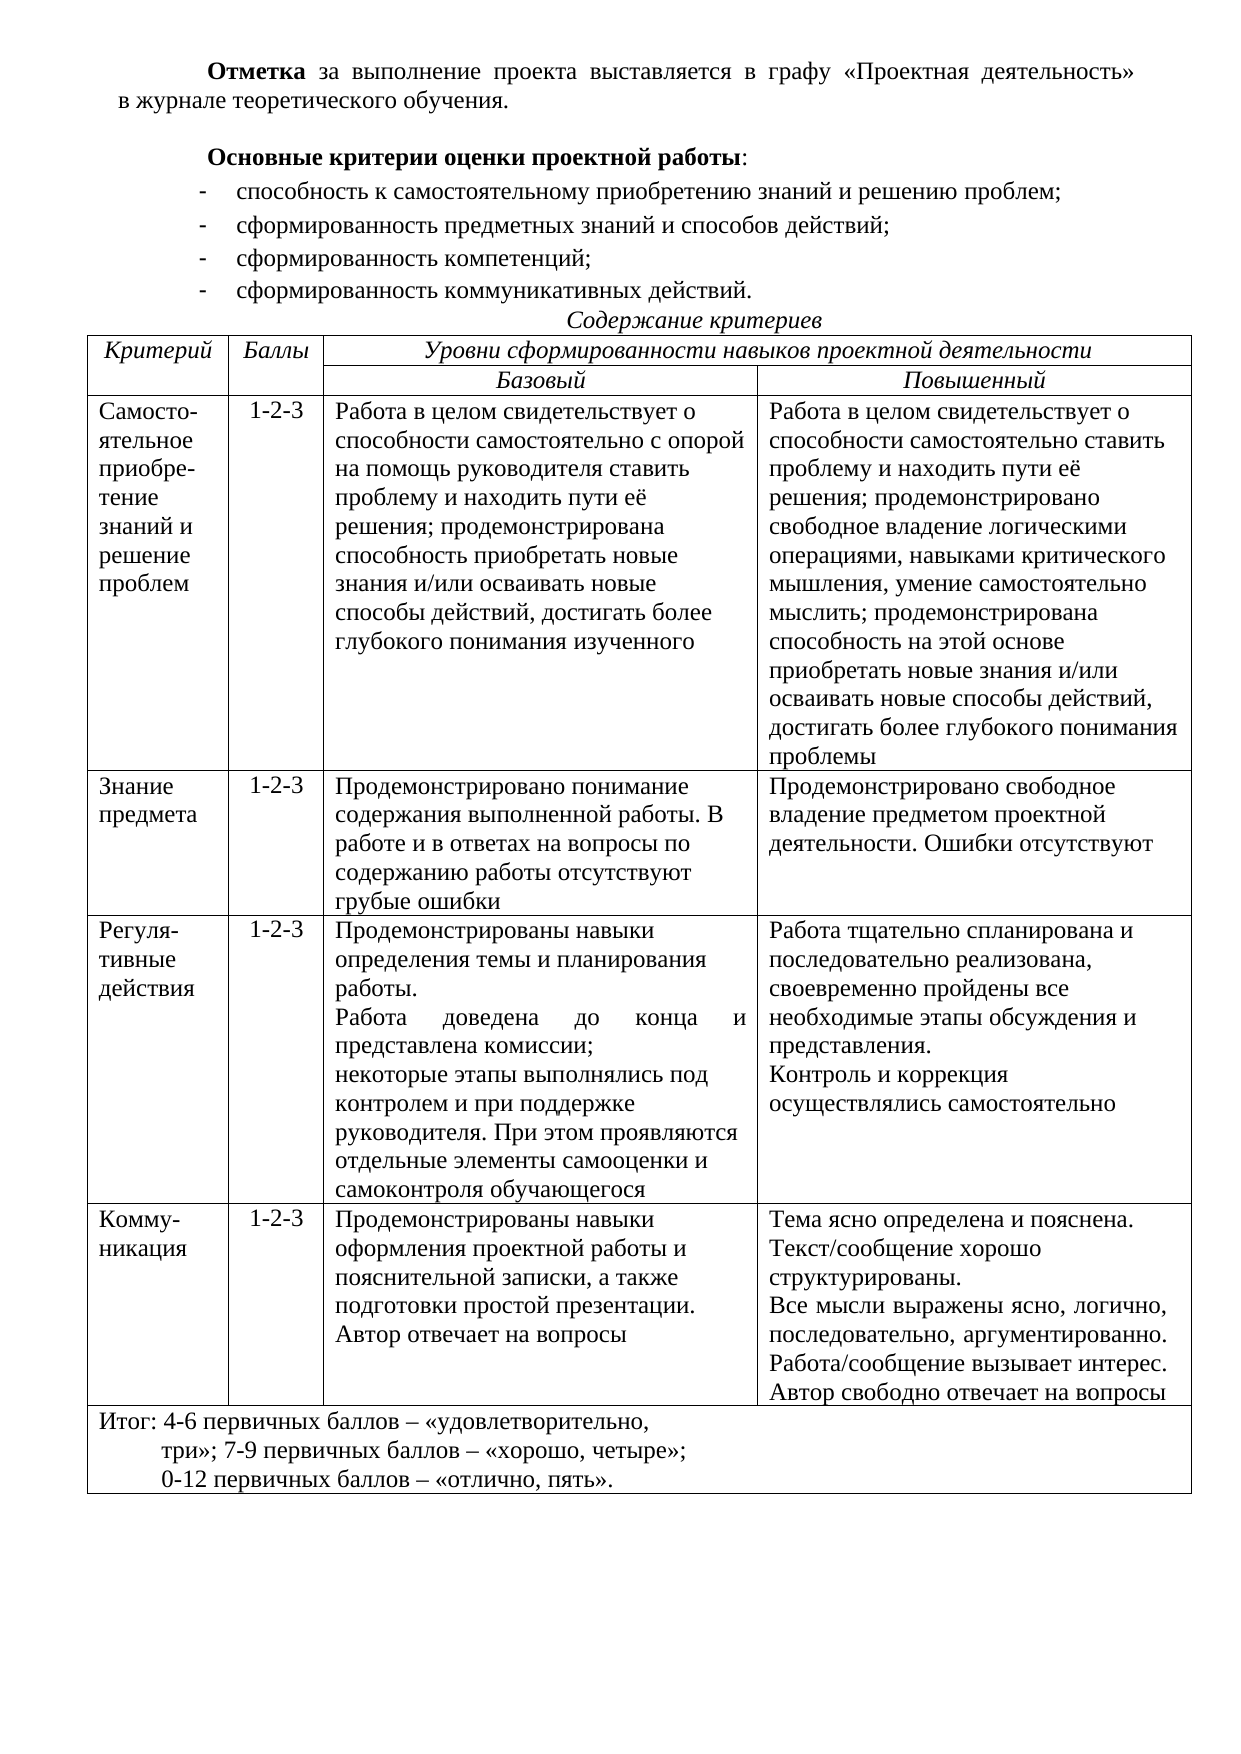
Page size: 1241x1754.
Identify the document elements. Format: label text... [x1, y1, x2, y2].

table_cell 1-2-3 [229, 396, 323, 770]
text Отметка за выполнение проекта выставляется в графу «Проектная деятельность» [207, 56, 1205, 85]
table_cell Продемонстрировано понимание содержания выполненной работы. В работе и в ответах на вопросы по содержанию работы отсутствуют грубые ошибки [324, 771, 757, 914]
table_header Баллы [229, 336, 323, 395]
table_cell Работа в целом свидетельствует о способности самостоятельно ставить проблему и находить пути её решения; продемонстрировано свободное владение логическими операциями, навыками критического мышления, умение самостоятельно мыслить; продемонстрирована способность на этой основе приобретать новые знания и/или осваивать новые способы действий, достигать более глубокого понимания проблемы [758, 396, 1191, 770]
table_cell 1-2-3 [229, 771, 323, 914]
subtitle Основные критерии оценки проектной работы: [207, 142, 1205, 171]
table_cell Продемонстрированы навыки оформления проектной работы и пояснительной записки, а также подготовки простой презентации. Автор отвечает на вопросы [324, 1204, 757, 1405]
table_cell Продемонстрировано свободное владение предметом проектной деятельности. Ошибки отсутствуют [758, 771, 1191, 914]
table_cell Работа тщательно спланирована и последовательно реализована, своевременно пройдены все необходимые этапы обсуждения и представления. Контроль и коррекция осуществлялись самостоятельно [758, 916, 1191, 1203]
table_cell Тема ясно определена и пояснена. Текст/сообщение хорошо структурированы. Все мысли выражены ясно, логично, последовательно, аргументированно. Работа/сообщение вызывает интерес. Автор свободно отвечает на вопросы [758, 1204, 1191, 1405]
table_cell 1-2-3 [229, 916, 323, 1203]
table_cell Знание предмета [88, 771, 228, 914]
table_cell Продемонстрированы навыки определения темы и планирования работы. Работа доведена до конца и представлена комиссии; некоторые этапы выполнялись под контролем и при поддержке руководителя. При этом проявляются отдельные элементы самооценки и самоконтроля обучающегося [324, 916, 757, 1203]
list сформированность коммуникативных действий. [198, 273, 1205, 306]
table_cell 1-2-3 [229, 1204, 323, 1405]
table_cell Самосто- ятельное приобре- тение знаний и решение проблем [88, 396, 228, 770]
list сформированность предметных знаний и способов действий; [198, 207, 1205, 240]
table_cell Регуля- тивные действия [88, 916, 228, 1203]
list сформированность компетенций; [198, 240, 1205, 273]
table_cell Базовый [324, 366, 757, 395]
text Содержание критериев [564, 306, 824, 334]
list способность к самостоятельному приобретению знаний и решению проблем; [198, 171, 1205, 207]
table_cell Работа в целом свидетельствует о способности самостоятельно с опорой на помощь руководителя ставить проблему и находить пути её решения; продемонстрирована способность приобретать новые знания и/или осваивать новые способы действий, достигать более глубокого понимания изученного [324, 396, 757, 770]
table_header Критерий [88, 336, 228, 395]
table_header Уровни сформированности навыков проектной деятельности [324, 336, 1191, 365]
text в журнале теоретического обучения. [118, 85, 1182, 114]
table_cell Комму- никация [88, 1204, 228, 1405]
table_cell Повышенный [758, 366, 1191, 395]
table_cell Итог: 4-6 первичных баллов – «удовлетворительно, три»; 7-9 первичных баллов – «хорошо, четыре»; 0-12 первичных баллов – «отлично, пять». [88, 1406, 1191, 1493]
